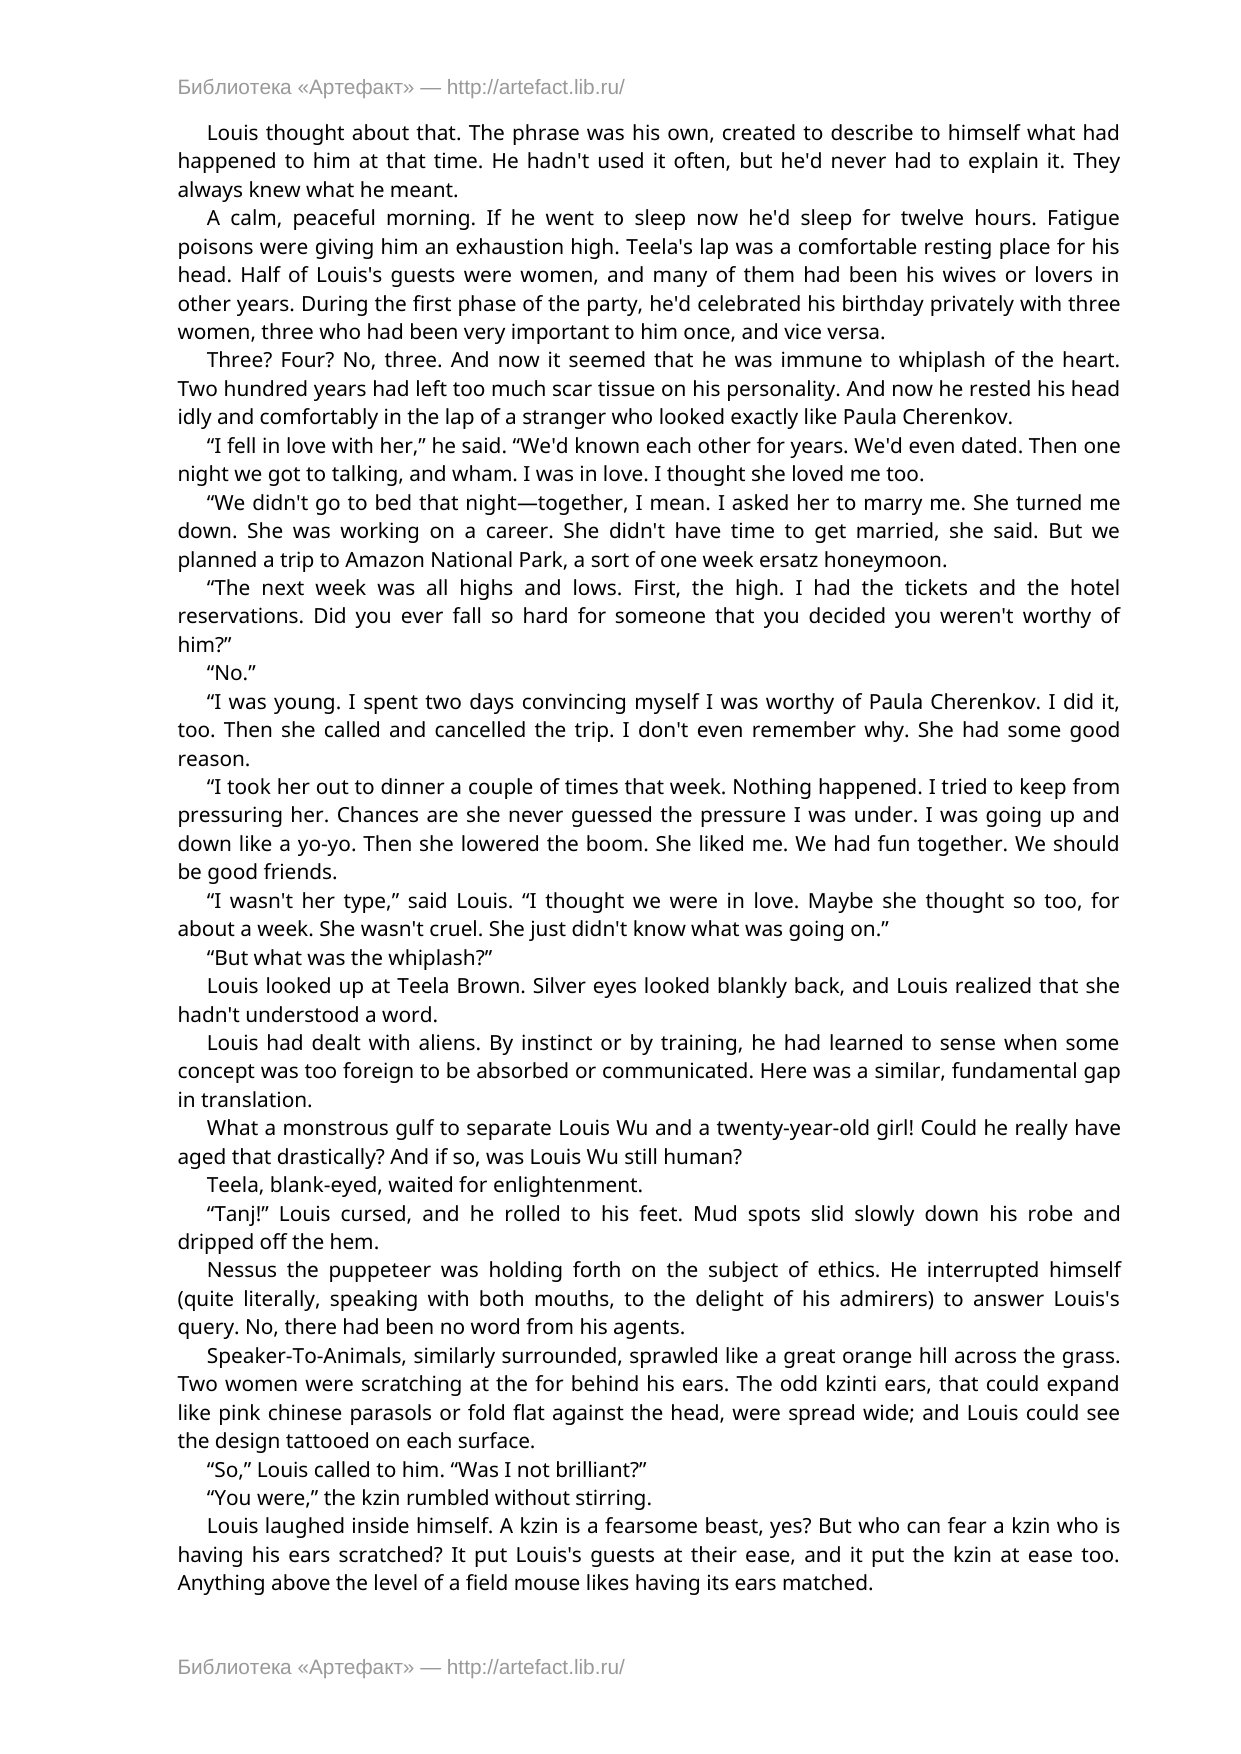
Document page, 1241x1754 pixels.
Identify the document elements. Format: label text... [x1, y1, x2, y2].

text “But what was the whiplash?” [177, 943, 1122, 971]
text “I was young. I spent two days convincing myself I was worthy of Paula Cherenkov. I did it, too. Then she called and cancelled the trip. I don't even remember why. She had some good reason. [177, 687, 1122, 772]
text A calm, peaceful morning. If he went to sleep now he'd sleep for twelve hours. Fatigue poisons were giving him an exhaustion high. Teela's lap was a comfortable resting place for his head. Half of Louis's guests were women, and many of them had been his wives or lovers in other years. During the first phase of the party, he'd celebrated his birthday privately with three women, three who had been very important to him once, and vice versa. [177, 203, 1122, 346]
text “I took her out to dinner a couple of times that week. Nothing happened. I tried to keep from pressuring her. Chances are she never guessed the pressure I was under. I was going up and down like a yo-yo. Then she lowered the boom. She liked me. We had fun together. We should be good friends. [177, 772, 1122, 886]
text Three? Four? No, three. And now it seemed that he was immune to whiplash of the heart. Two hundred years had left too much scar tissue on his personality. And now he rested his head idly and comfortably in the lap of a stranger who looked exactly like Paula Cherenkov. [177, 346, 1122, 431]
text “I wasn't her type,” said Louis. “I thought we were in love. Maybe she thought so too, for about a week. She wasn't cruel. She just didn't know what was going on.” [177, 886, 1122, 943]
text What a monstrous gulf to separate Louis Wu and a twenty-year-old girl! Could he really have aged that drastically? And if so, was Louis Wu still human? [177, 1113, 1122, 1170]
text “Tanj!” Louis cursed, and he rolled to his feet. Mud spots slid slowly down his robe and dripped off the hem. [177, 1199, 1122, 1256]
text Teela, blank-eyed, waited for enlightenment. [177, 1170, 1122, 1199]
text “We didn't go to bed that night—together, I mean. I asked her to marry me. She turned me down. She was working on a career. She didn't have time to get married, she said. But we planned a trip to Amazon National Park, a sort of one week ersatz honeymoon. [177, 488, 1122, 573]
text Louis thought about that. The phrase was his own, created to describe to himself what had happened to him at that time. He hadn't used it often, but he'd never had to explain it. They always knew what he meant. [177, 118, 1122, 203]
text “You were,” the kzin rumbled without stirring. [177, 1483, 1122, 1512]
text “So,” Louis called to him. “Was I not brilliant?” [177, 1455, 1122, 1483]
text Nessus the puppeteer was holding forth on the subject of ethics. He interrupted himself (quite literally, speaking with both mouths, to the delight of his admirers) to answer Louis's query. No, there had been no word from his agents. [177, 1256, 1122, 1341]
text Louis laughed inside himself. A kzin is a fearsome beast, yes? But who can fear a kzin who is having his ears scratched? It put Louis's guests at their ease, and it put the kzin at ease too. Anything above the level of a field mouse likes having its ears matched. [177, 1512, 1122, 1597]
text Speaker-To-Animals, similarly surrounded, sprawled like a great orange hill across the grass. Two women were scratching at the for behind his ears. The odd kzinti ears, that could expand like pink chinese parasols or fold flat against the head, were spread wide; and Louis could see the design tattooed on each surface. [177, 1341, 1122, 1455]
text “I fell in love with her,” he said. “We'd known each other for years. We'd even dated. Then one night we got to talking, and wham. I was in love. I thought she loved me too. [177, 431, 1122, 488]
text Louis had dealt with aliens. By instinct or by training, he had learned to sense when some concept was too foreign to be absorbed or communicated. Here was a similar, fundamental gap in translation. [177, 1028, 1122, 1113]
text “No.” [177, 658, 1122, 687]
text Louis looked up at Teela Brown. Silver eyes looked blankly back, and Louis realized that she hadn't understood a word. [177, 971, 1122, 1028]
text “The next week was all highs and lows. First, the high. I had the tickets and the hotel reservations. Did you ever fall so hard for someone that you decided you weren't worthy of him?” [177, 573, 1122, 658]
